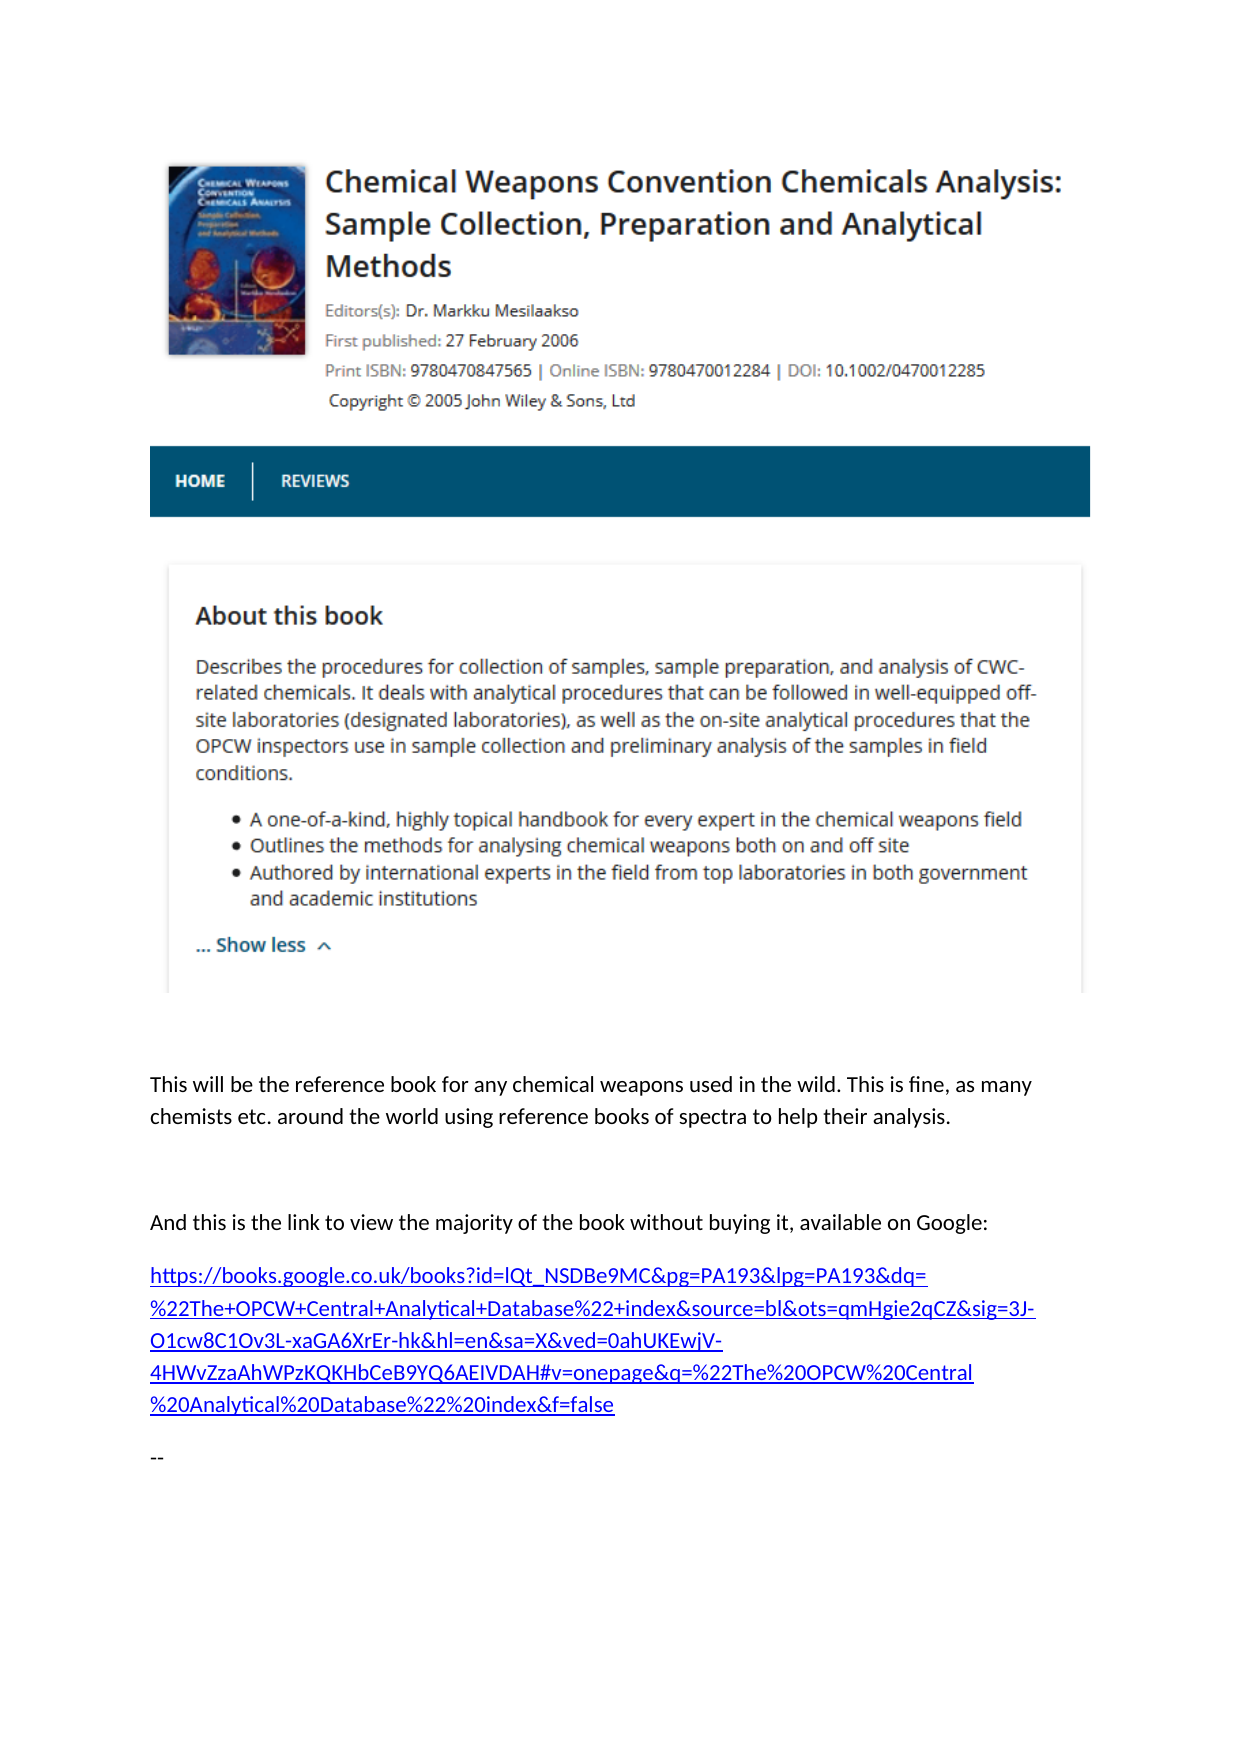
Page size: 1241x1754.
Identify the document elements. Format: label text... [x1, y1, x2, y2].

picture [150, 150, 1091, 446]
picture [282, 475, 349, 487]
text And this is the link to view the majority of the book without buying it, available on Google: [150, 1208, 1090, 1237]
text -- [150, 1443, 1090, 1471]
text https://books.google.co.uk/books?id=lQt_NSDBe9MC&pg=PA193&lpg=PA193&dq=%22The+OPCW+Central+Analytical+Database%22+index&source=bl&ots=qmHgie2qCZ&sig=3J-O1cw8C1Ov3L-xaGA6XrEr-hk&hl=en&sa=X&ved=0ahUKEwjV-4HWvZzaAhWPzKQKHbCeB9YQ6AEIVDAH#v=onepage&q=%22The%20OPCW%20Central%20Analytical%20Database%22%20index&f=false [150, 1262, 1090, 1418]
text This will be the reference book for any chemical weapons used in the wild. This is fine, as many chemists etc. around the world using reference books of spectra to help their analysis. [150, 1070, 1090, 1131]
picture [150, 517, 1091, 993]
picture [176, 475, 224, 487]
